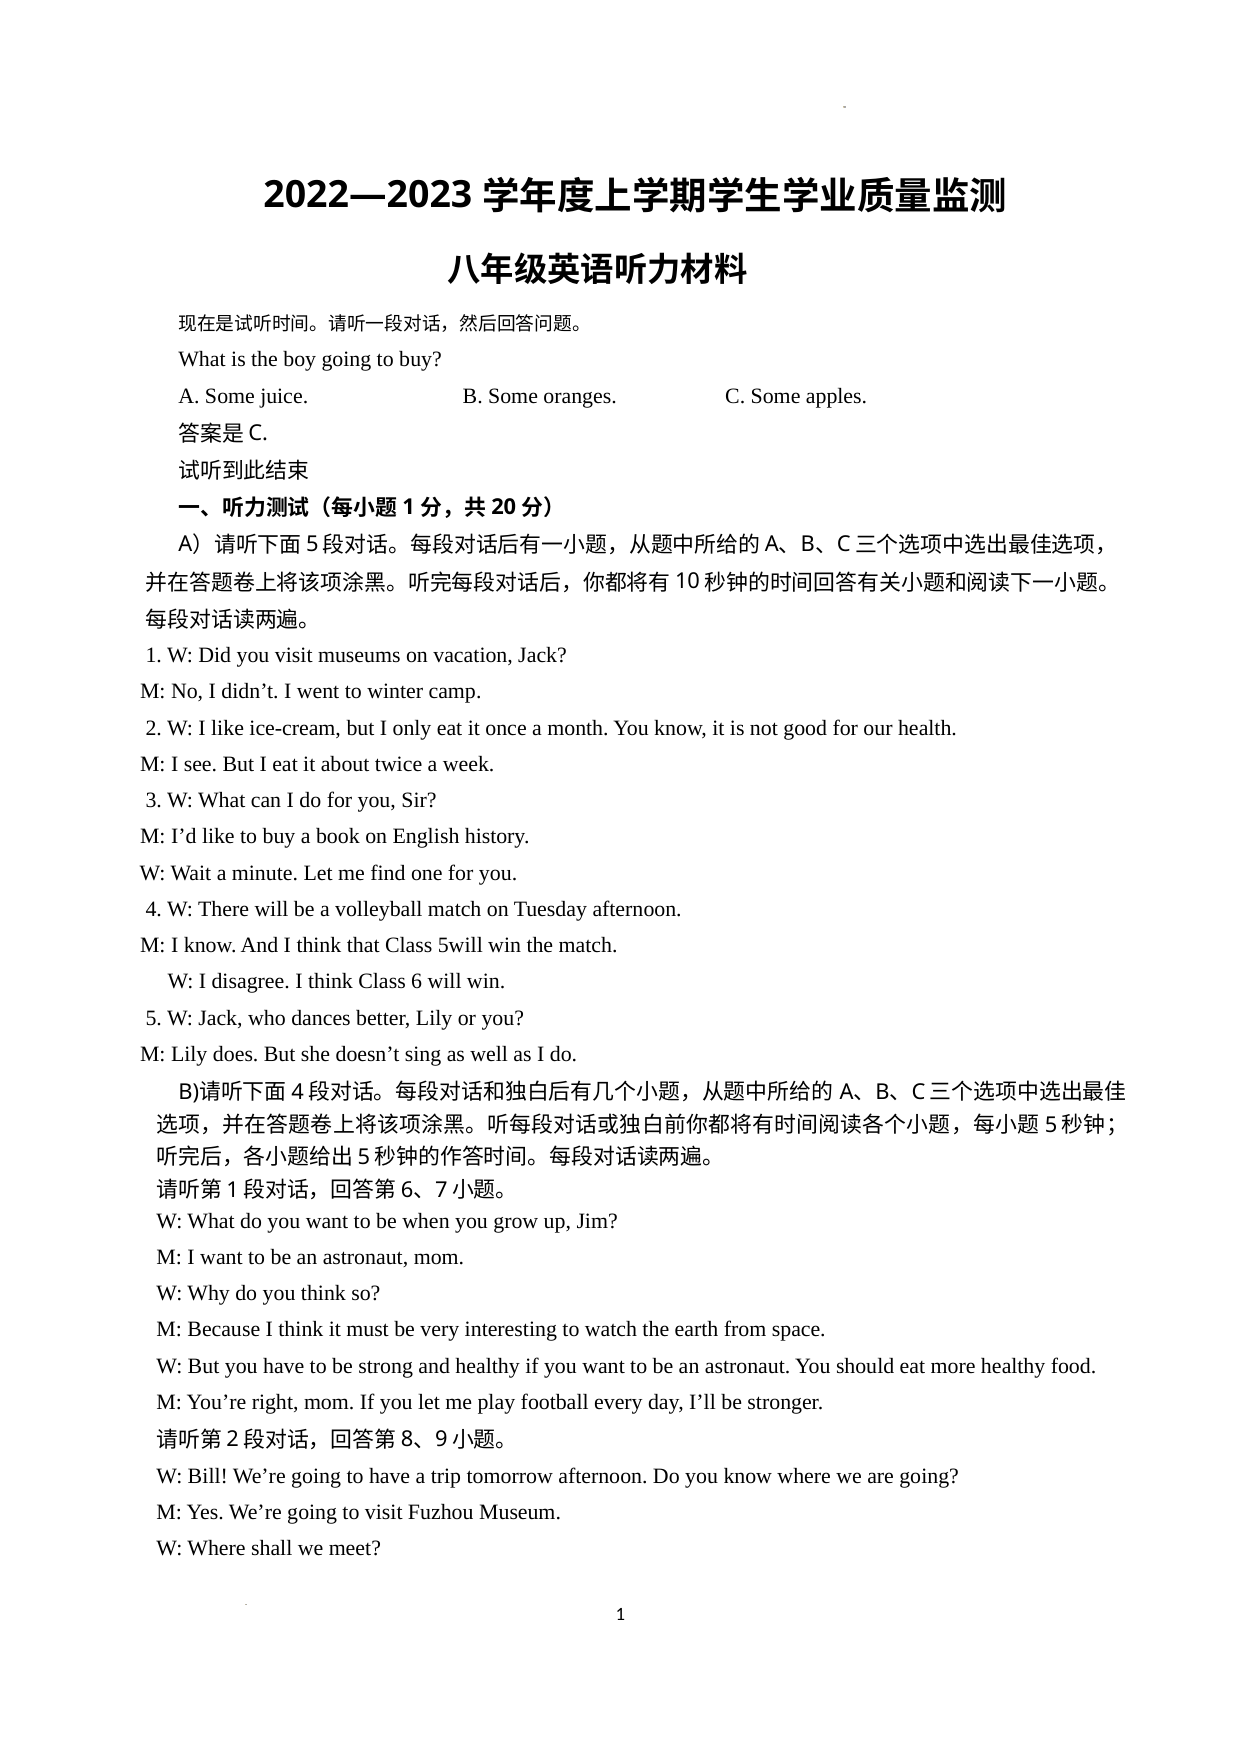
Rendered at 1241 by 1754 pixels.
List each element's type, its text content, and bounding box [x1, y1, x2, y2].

text 2. W: I like ice-cream, but I only eat it once a month. You know, it is not good for our health. [112, 711, 1128, 743]
text 请听第2段对话，回答第8、9小题。 [112, 1422, 1128, 1454]
text W: I disagree. I think Class 6 will win. [112, 965, 1128, 997]
text M: I know. And I think that Class 5will win the match. [112, 928, 1128, 961]
text W: What do you want to be when you grow up, Jim? [112, 1204, 1128, 1237]
text B)请听下面4段对话。每段对话和独白后有几个小题，从题中所给的A、B、C三个选项中选出最佳选项，并在答题卷上将该项涂黑。听每段对话或独白前你都将有时间阅读各个小题，每小题5秒钟；听完后，各小题给出5秒钟的作答时间。每段对话读两遍。 [156, 1074, 1128, 1172]
text 2022—2023 学年度上学期学生学业质量监测 [112, 161, 1128, 226]
text M: I want to be an astronaut, mom. [112, 1240, 1128, 1273]
text 现在是试听时间。请听一段对话，然后回答问题。 [112, 306, 1128, 339]
text M: Because I think it must be very interesting to watch the earth from space. [112, 1313, 1128, 1345]
text 请听第1段对话，回答第6、7小题。 [112, 1172, 1128, 1204]
text M: You’re right, mom. If you let me play football every day, I’ll be stronger. [112, 1385, 1128, 1418]
text W: Wait a minute. Let me find one for you. [112, 856, 1128, 888]
text What is the boy going to buy? [112, 343, 1128, 375]
text 答案是C. [112, 415, 1128, 448]
text M: No, I didn’t. I went to winter camp. [112, 675, 1128, 707]
text 八年级英语听力材料 [112, 234, 1128, 299]
text W: But you have to be strong and healthy if you want to be an astronaut. You should eat more healthy food. [112, 1349, 1128, 1382]
text A）请听下面5段对话。每段对话后有一小题，从题中所给的A、B、C三个选项中选出最佳选项，并在答题卷上将该项涂黑。听完每段对话后，你都将有10秒钟的时间回答有关小题和阅读下一小题。每段对话读两遍。 [145, 527, 1128, 634]
text M: I see. But I eat it about twice a week. [112, 747, 1128, 780]
text 5. W: Jack, who dances better, Lily or you? [112, 1001, 1128, 1033]
text W: Bill! We’re going to have a trip tomorrow afternoon. Do you know where we are going? [112, 1459, 1128, 1492]
text 1. W: Did you visit museums on vacation, Jack? [112, 638, 1128, 671]
text W: Why do you think so? [112, 1277, 1128, 1309]
text M: I’d like to buy a book on English history. [112, 820, 1128, 852]
text 4. W: There will be a volleyball match on Tuesday afternoon. [112, 892, 1128, 925]
text A. Some juice. B. Some oranges. C. Some apples. [112, 379, 1128, 411]
text 一、听力测试（每小题 1 分，共 20 分） [112, 489, 1128, 522]
text 试听到此结束 [112, 452, 1128, 485]
text M: Lily does. But she doesn’t sing as well as I do. [112, 1037, 1128, 1070]
text 3. W: What can I do for you, Sir? [112, 783, 1128, 816]
text M: Yes. We’re going to visit Fuzhou Museum. [112, 1496, 1128, 1528]
text W: Where shall we meet? [112, 1532, 1128, 1564]
